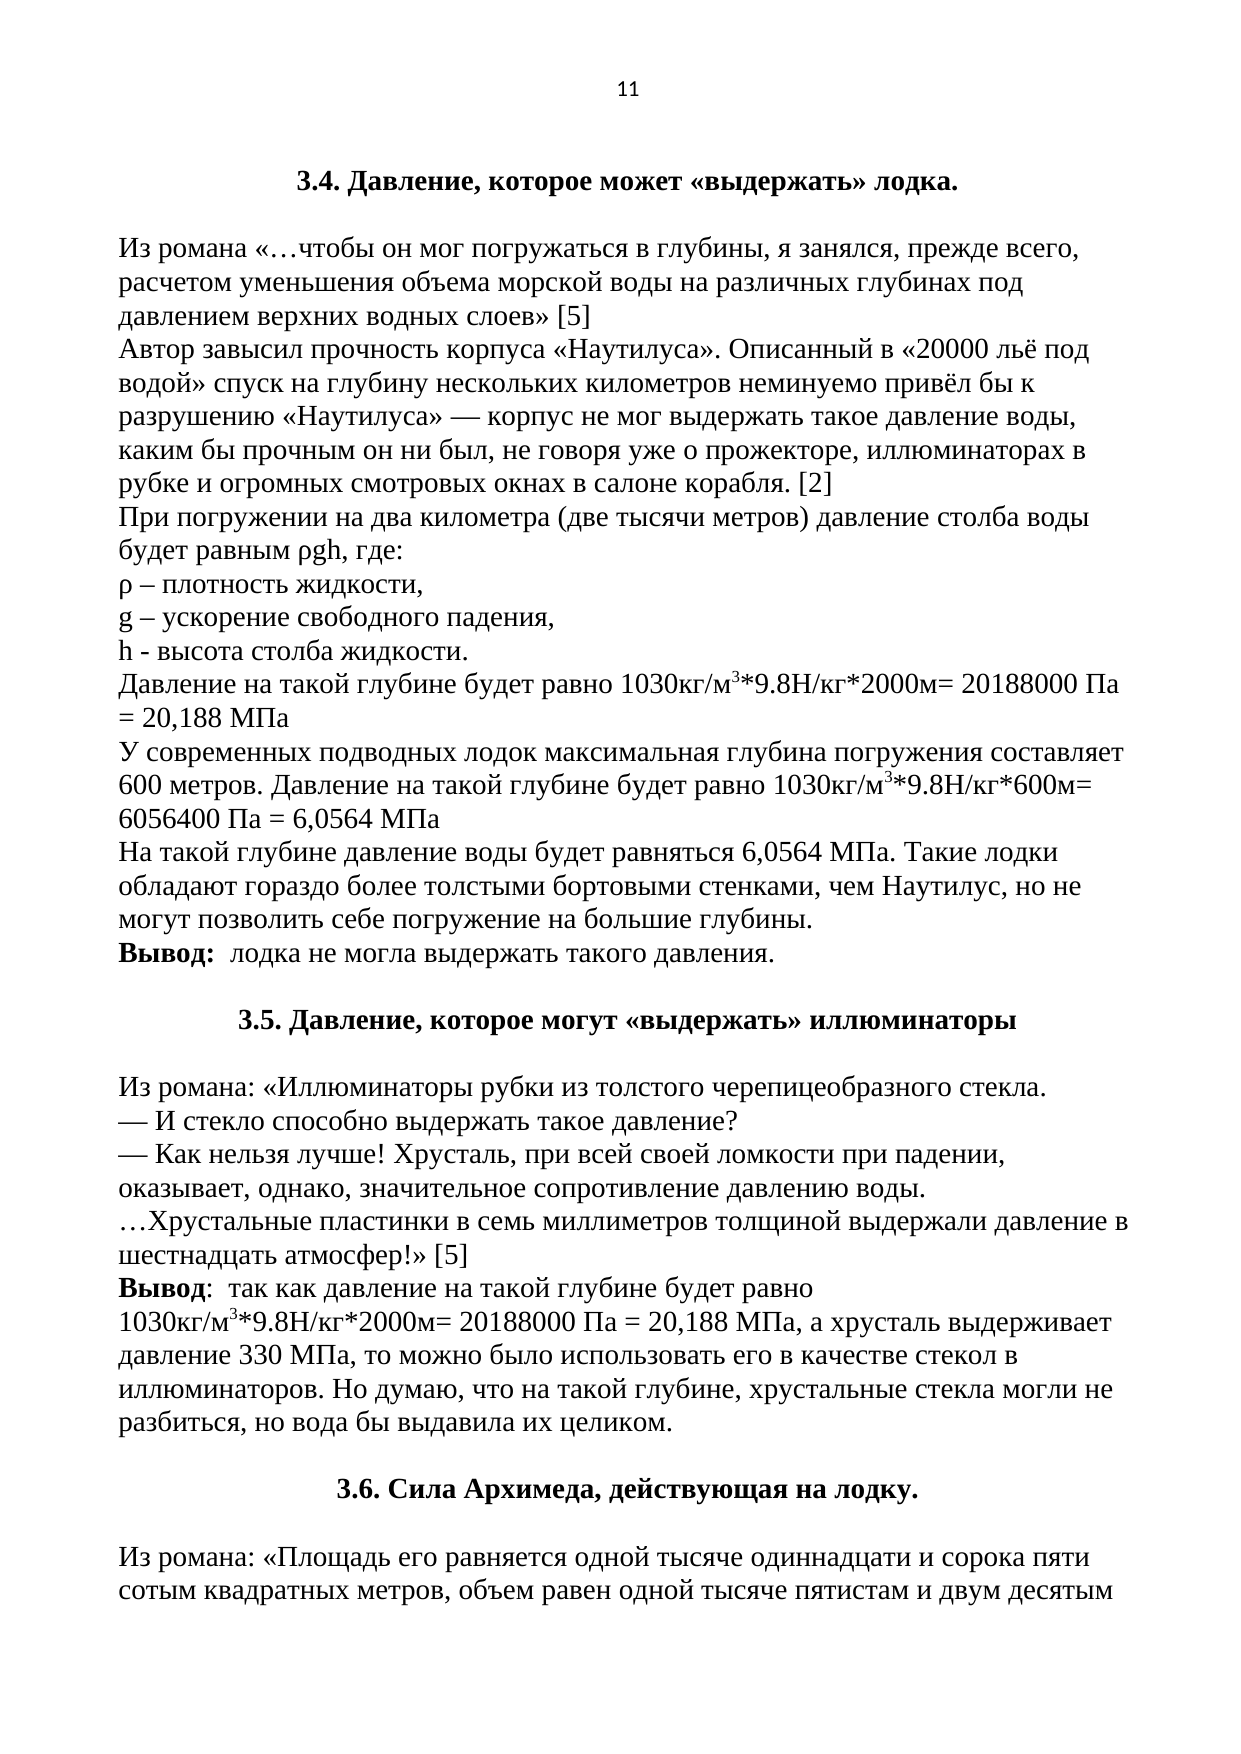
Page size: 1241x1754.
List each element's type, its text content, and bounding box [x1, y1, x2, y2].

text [118, 1539, 1137, 1606]
text Из романа «…чтобы он мог погружаться в глубины, я занялся, прежде всего, расчетом уменьшения объема морской воды на различных глубинах под давлением верхних водных слоев» [5] [118, 231, 1137, 331]
text Из романа: «Иллюминаторы рубки из толстого черепицеобразного стекла. [118, 1069, 1137, 1103]
text Вывод: лодка не могла выдержать такого давления. [118, 935, 1137, 968]
text 3.6. Сила Архимеда, действующая на лодку. [118, 1472, 1137, 1505]
text Автор завысил прочность корпуса «Наутилуса». Описанный в «20000 льё под водой» спуск на глубину нескольких километров неминуемо привёл бы к разрушению «Наутилуса» — корпус не мог выдержать такое давление воды, каким бы прочным он ни был, не говоря уже о прожекторе, иллюминаторах в рубке и огромных смотровых окнах в салоне корабля. [2] При погружении на два километра (две тысячи метров) давление столба воды будет равным ρgh, где: ρ – плотность жидкости, g – ускорение свободного падения, h - высота столба жидкости. Давление на такой глубине будет равно 1030кг/м3*9.8Н/кг*2000м= 20188000 Па = 20,188 МПа У современных подводных лодок максимальная глубина погружения составляет 600 метров. Давление на такой глубине будет равно 1030кг/м3*9.8Н/кг*600м= 6056400 Па = 6,0564 МПа На такой глубине давление воды будет равняться 6,0564 МПа. Такие лодки обладают гораздо более толстыми бортовыми стенками, чем Наутилус, но не могут позволить себе погружение на большие глубины. [118, 331, 1137, 935]
text Вывод: так как давление на такой глубине будет равно 1030кг/м3*9.8Н/кг*2000м= 20188000 Па = 20,188 МПа, а хрусталь выдерживает давление 330 МПа, то можно было использовать его в качестве стекол в иллюминаторов. Но думаю, что на такой глубине, хрустальные стекла могли не разбиться, но вода бы выдавила их целиком. [118, 1270, 1137, 1438]
text 3.5. Давление, которое могут «выдержать» иллюминаторы [118, 1002, 1137, 1036]
text …Хрустальные пластинки в семь миллиметров толщиной выдержали давление в шестнадцать атмосфер!» [5] [118, 1203, 1137, 1270]
text — И стекло способно выдержать такое давление? [118, 1103, 1137, 1136]
text — Как нельзя лучше! Хрусталь, при всей своей ломкости при падении, оказывает, однако, значительное сопротивление давлению воды. [118, 1136, 1137, 1203]
text 3.4. Давление, которое может «выдержать» лодка. [118, 163, 1137, 197]
